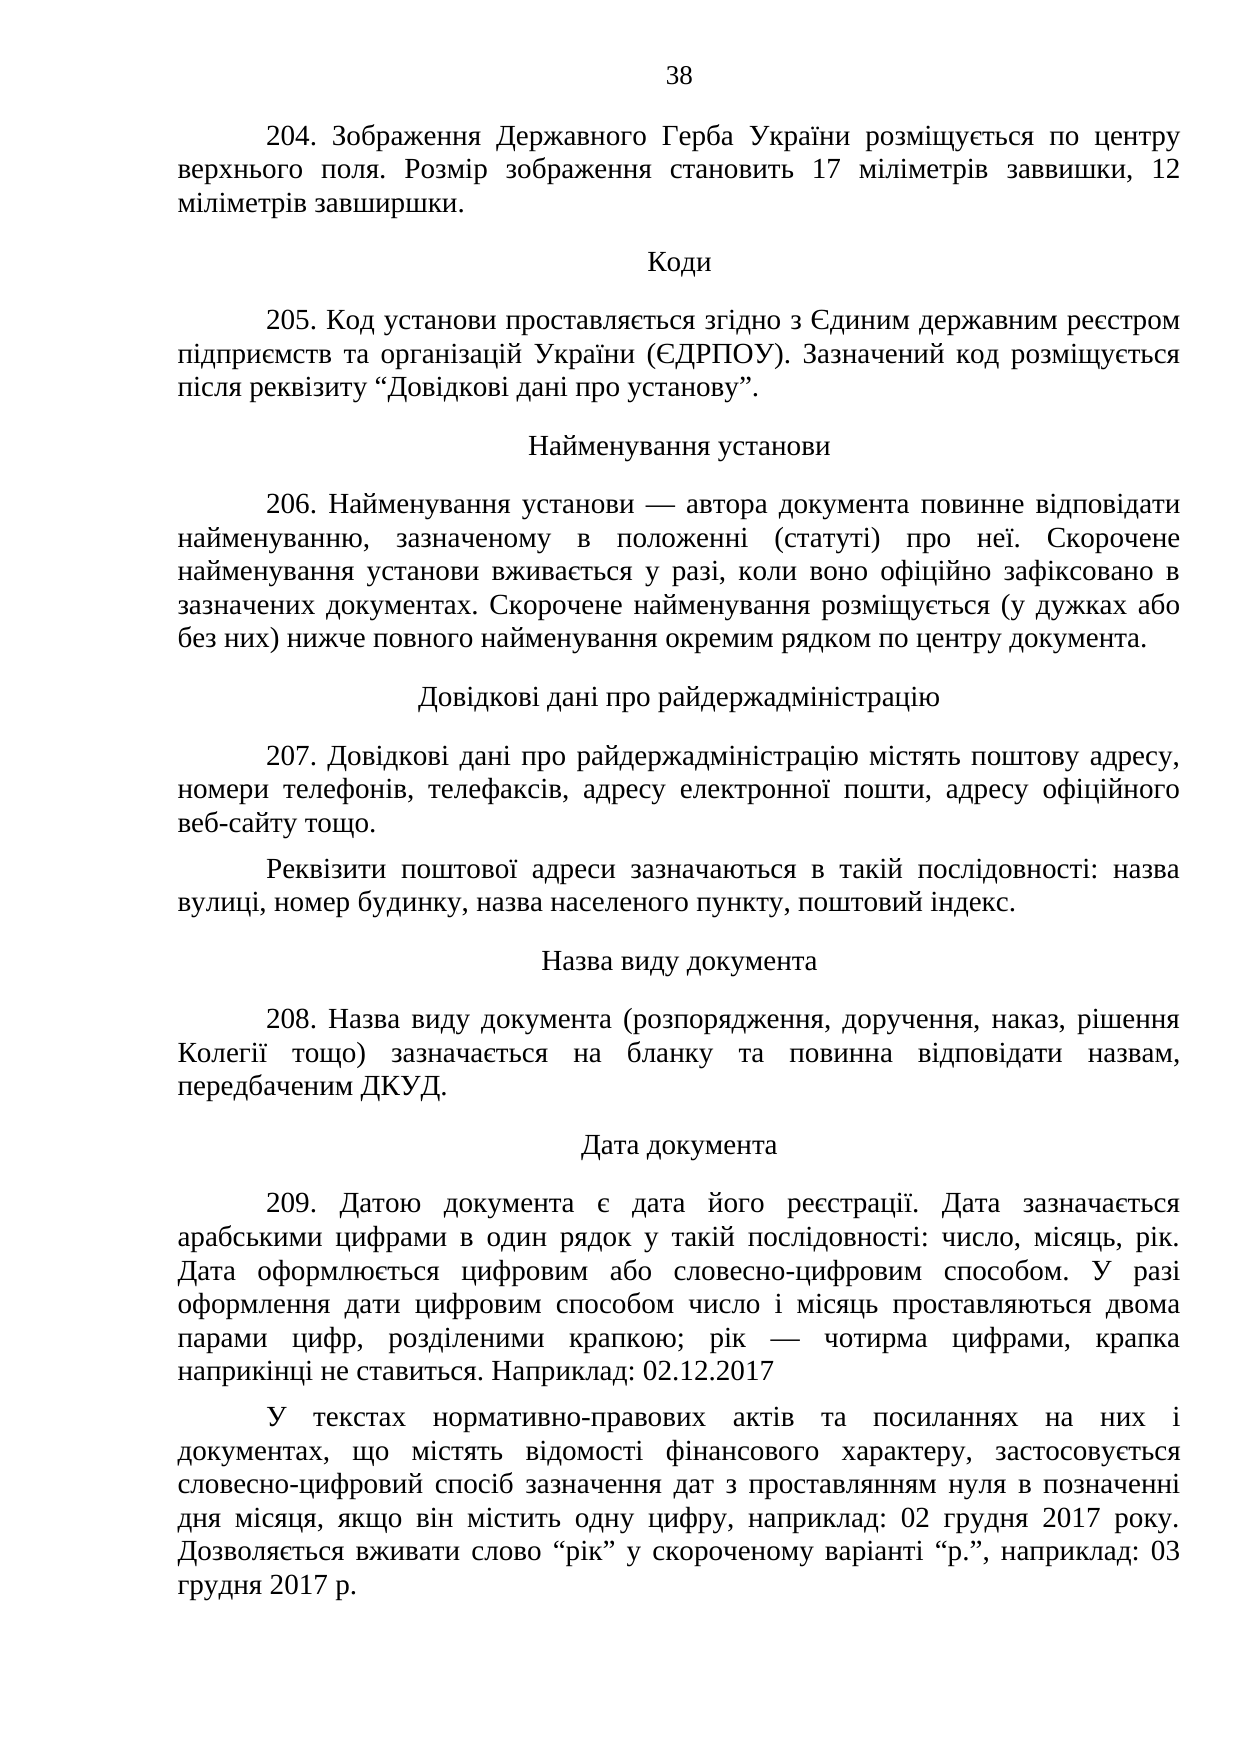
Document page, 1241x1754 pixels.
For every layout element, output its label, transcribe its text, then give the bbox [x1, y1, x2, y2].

text 206. Найменування установи — автора документа повинне відповідати найменуванню, зазначеному в положенні (статуті) про неї. Скорочене найменування установи вживається у разі, коли воно офіційно зафіксовано в зазначених документах. Скорочене найменування розміщується (у дужках або без них) нижче повного найменування окремим рядком по центру документа. [177, 486, 1181, 654]
text Реквізити поштової адреси зазначаються в такій послідовності: назва вулиці, номер будинку, назва населеного пункту, поштовий індекс. [177, 851, 1181, 918]
text У текстах нормативно-правових актів та посиланнях на них і документах, що містять відомості фінансового характеру, застосовується словесно-цифровий спосіб зазначення дат з проставлянням нуля в позначенні дня місяця, якщо він містить одну цифру, наприклад: 02 грудня 2017 року. Дозволяється вживати слово “рік” у скороченому варіанті “р.”, наприклад: 03 грудня 2017 р. [177, 1399, 1181, 1601]
text Дата документа [177, 1127, 1181, 1161]
text Коди [177, 244, 1181, 277]
text 204. Зображення Державного Герба України розміщується по центру верхнього поля. Розмір зображення становить заввишки, завширшки. [177, 118, 1181, 219]
text 207. Довідкові дані про райдержадміністрацію містять поштову адресу, номери телефонів, телефаксів, адресу електронної пошти, адресу офіційного веб-сайту тощо. [177, 738, 1181, 838]
text Назва виду документа [177, 943, 1181, 976]
text Довідкові дані про райдержадміністрацію [177, 679, 1181, 713]
text 205. Код установи проставляється згідно з Єдиним державним реєстром підприємств та організацій України (ЄДРПОУ). Зазначений код розміщується після реквізиту “Довідкові дані про установу”. [177, 302, 1181, 403]
text 208. Назва виду документа (розпорядження, доручення, наказ, рішення Колегії тощо) зазначається на бланку та повинна відповідати назвам, передбаченим ДКУД. [177, 1001, 1181, 1102]
text 209. Датою документа є дата його реєстрації. Дата зазначається арабськими цифрами в один рядок у такій послідовності: число, місяць, рік. Дата оформлюється цифровим або словесно-цифровим способом. У разі оформлення дати цифровим способом число і місяць проставляються двома парами цифр, розділеними крапкою; рік — чотирма цифрами, крапка наприкінці не ставиться. Наприклад: 02.12.2017 [177, 1186, 1181, 1387]
text Найменування установи [177, 428, 1181, 461]
